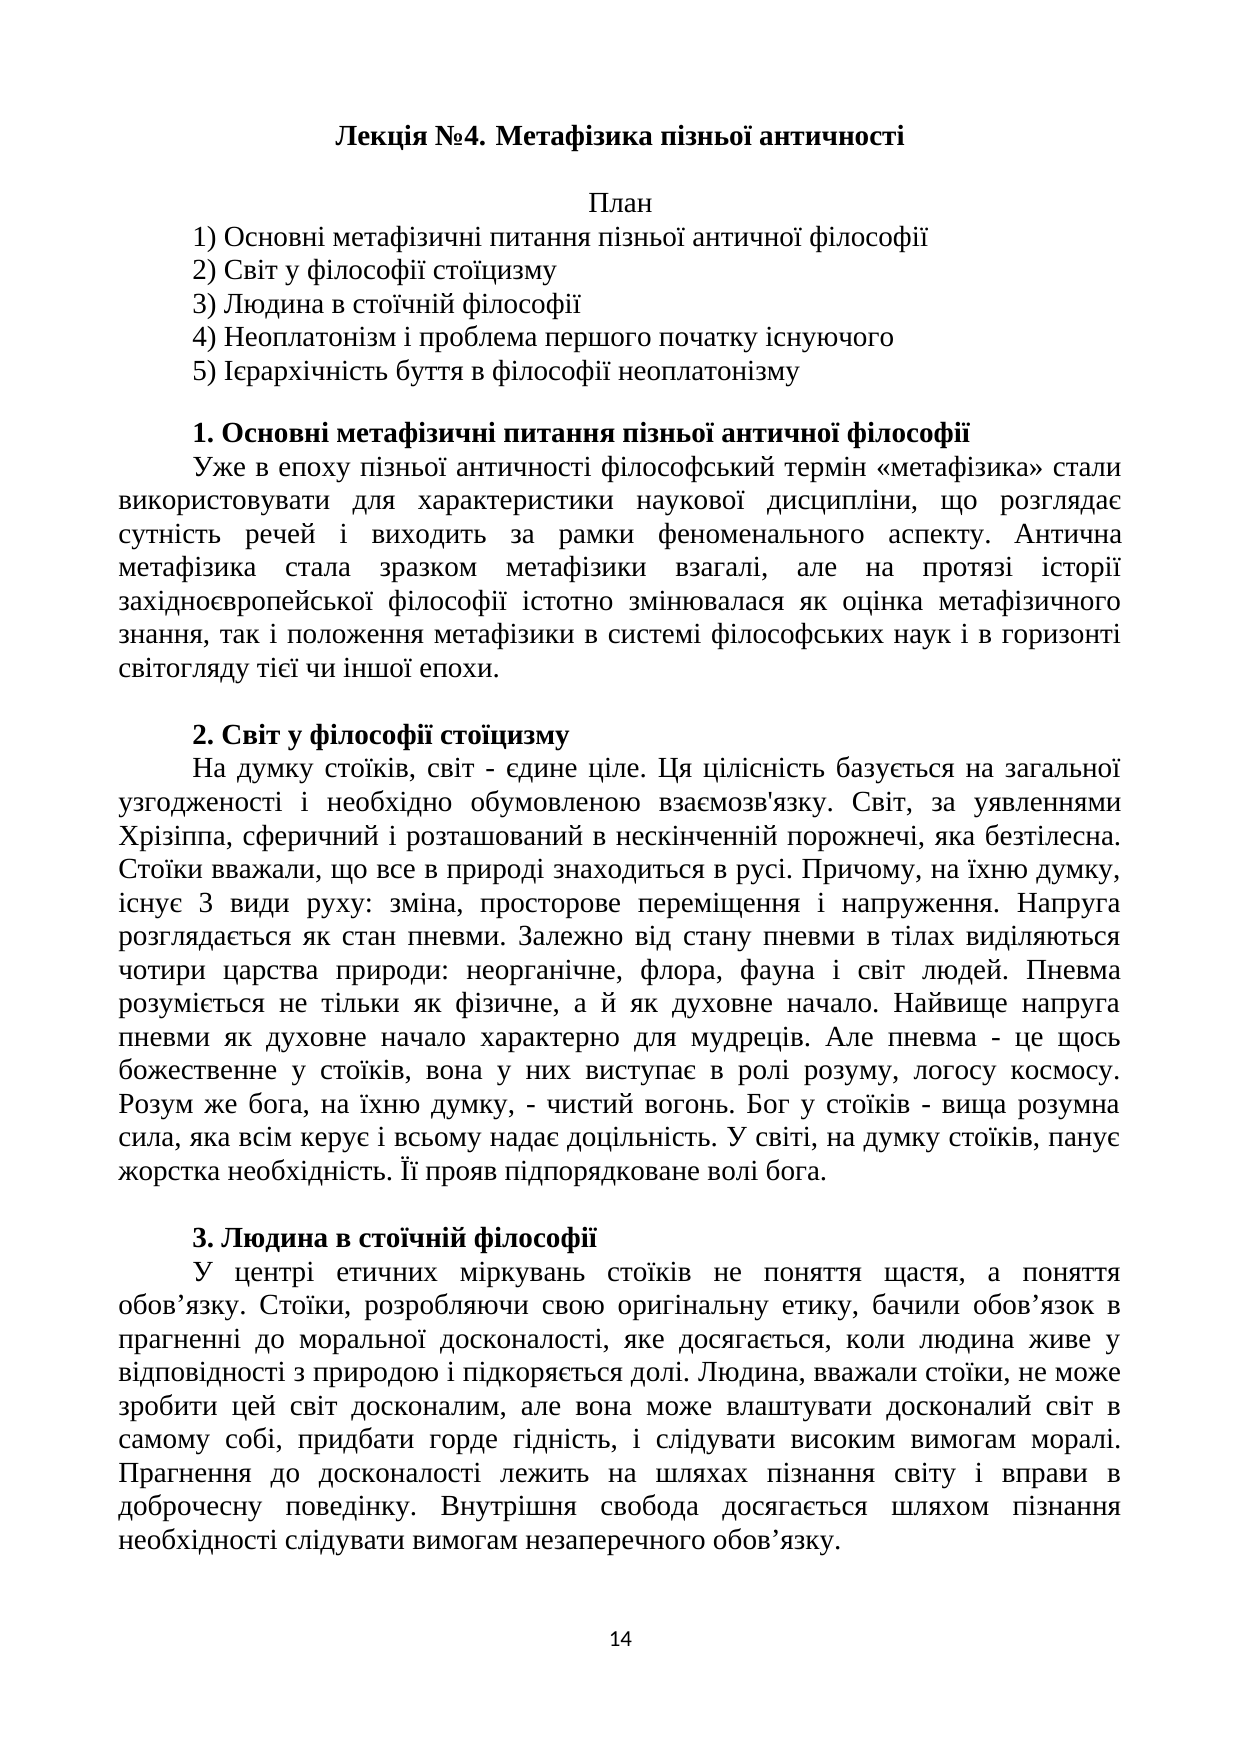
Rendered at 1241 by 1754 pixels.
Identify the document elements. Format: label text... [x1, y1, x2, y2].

text 2) Світ у філософії стоїцизму [118, 252, 1122, 286]
text 3) Людина в стоїчній філософії [118, 286, 1122, 319]
text 5) Ієрархічність буття в філософії неоплатонізму [118, 353, 1122, 386]
text 1. Основні метафізичні питання пізньої античної філософії [118, 415, 1122, 449]
text Лекція №4. Метафізика пізньої античності [118, 118, 1122, 152]
text У центрі етичних міркувань стоїків не поняття щастя, а поняття обов’язку. Стоїки, розробляючи свою оригінальну етику, бачили обов’язок в прагненні до моральної досконалості, яке досягається, коли людина живе у відповідності з природою і підкоряється долі. Людина, вважали стоїки, не може зробити цей світ досконалим, але вона може влаштувати досконалий світ в самому собі, придбати горде гідність, і слідувати високим вимогам моралі. Прагнення до досконалості лежить на шляхах пізнання світу і вправи в доброчесну поведінку. Внутрішня свобода досягається шляхом пізнання необхідності слідувати вимогам незаперечного обов’язку. [118, 1254, 1122, 1556]
text 2. Світ у філософії стоїцизму [118, 717, 1122, 751]
text 4) Неоплатонізм і проблема першого початку існуючого [118, 319, 1122, 353]
text На думку стоїків, світ - єдине ціле. Ця цілісність базується на загальної узгодженості і необхідно обумовленою взаємозв'язку. Світ, за уявленнями Хрізіппа, сферичний і розташований в нескінченній порожнечі, яка безтілесна. Стоїки вважали, що все в природі знаходиться в русі. Причому, на їхню думку, існує 3 види руху: зміна, просторове переміщення і напруження. Напруга розглядається як стан пневми. Залежно від стану пневми в тілах виділяються чотири царства природи: неорганічне, флора, фауна і світ людей. Пневма розуміється не тільки як фізичне, а й як духовне начало. Найвище напруга пневми як духовне начало характерно для мудреців. Але пневма - це щось божественне у стоїків, вона у них виступає в ролі розуму, логосу космосу. Розум же бога, на їхню думку, - чистий вогонь. Бог у стоїків - вища розумна сила, яка всім керує і всьому надає доцільність. У світі, на думку стоїків, панує жорстка необхідність. Її прояв підпорядковане волі бога. [118, 751, 1122, 1187]
text 1) Основні метафізичні питання пізньої античної філософії [118, 219, 1122, 252]
text План [118, 185, 1122, 219]
text 3. Людина в стоїчній філософії [118, 1220, 1122, 1254]
text Уже в епоху пізньої античності філософський термін «метафізика» стали використовувати для характеристики наукової дисципліни, що розглядає сутність речей і виходить за рамки феноменального аспекту. Антична метафізика стала зразком метафізики взагалі, але на протязі історії західноєвропейської філософії істотно змінювалася як оцінка метафізичного знання, так і положення метафізики в системі філософських наук і в горизонті світогляду тієї чи іншої епохи. [118, 449, 1122, 683]
